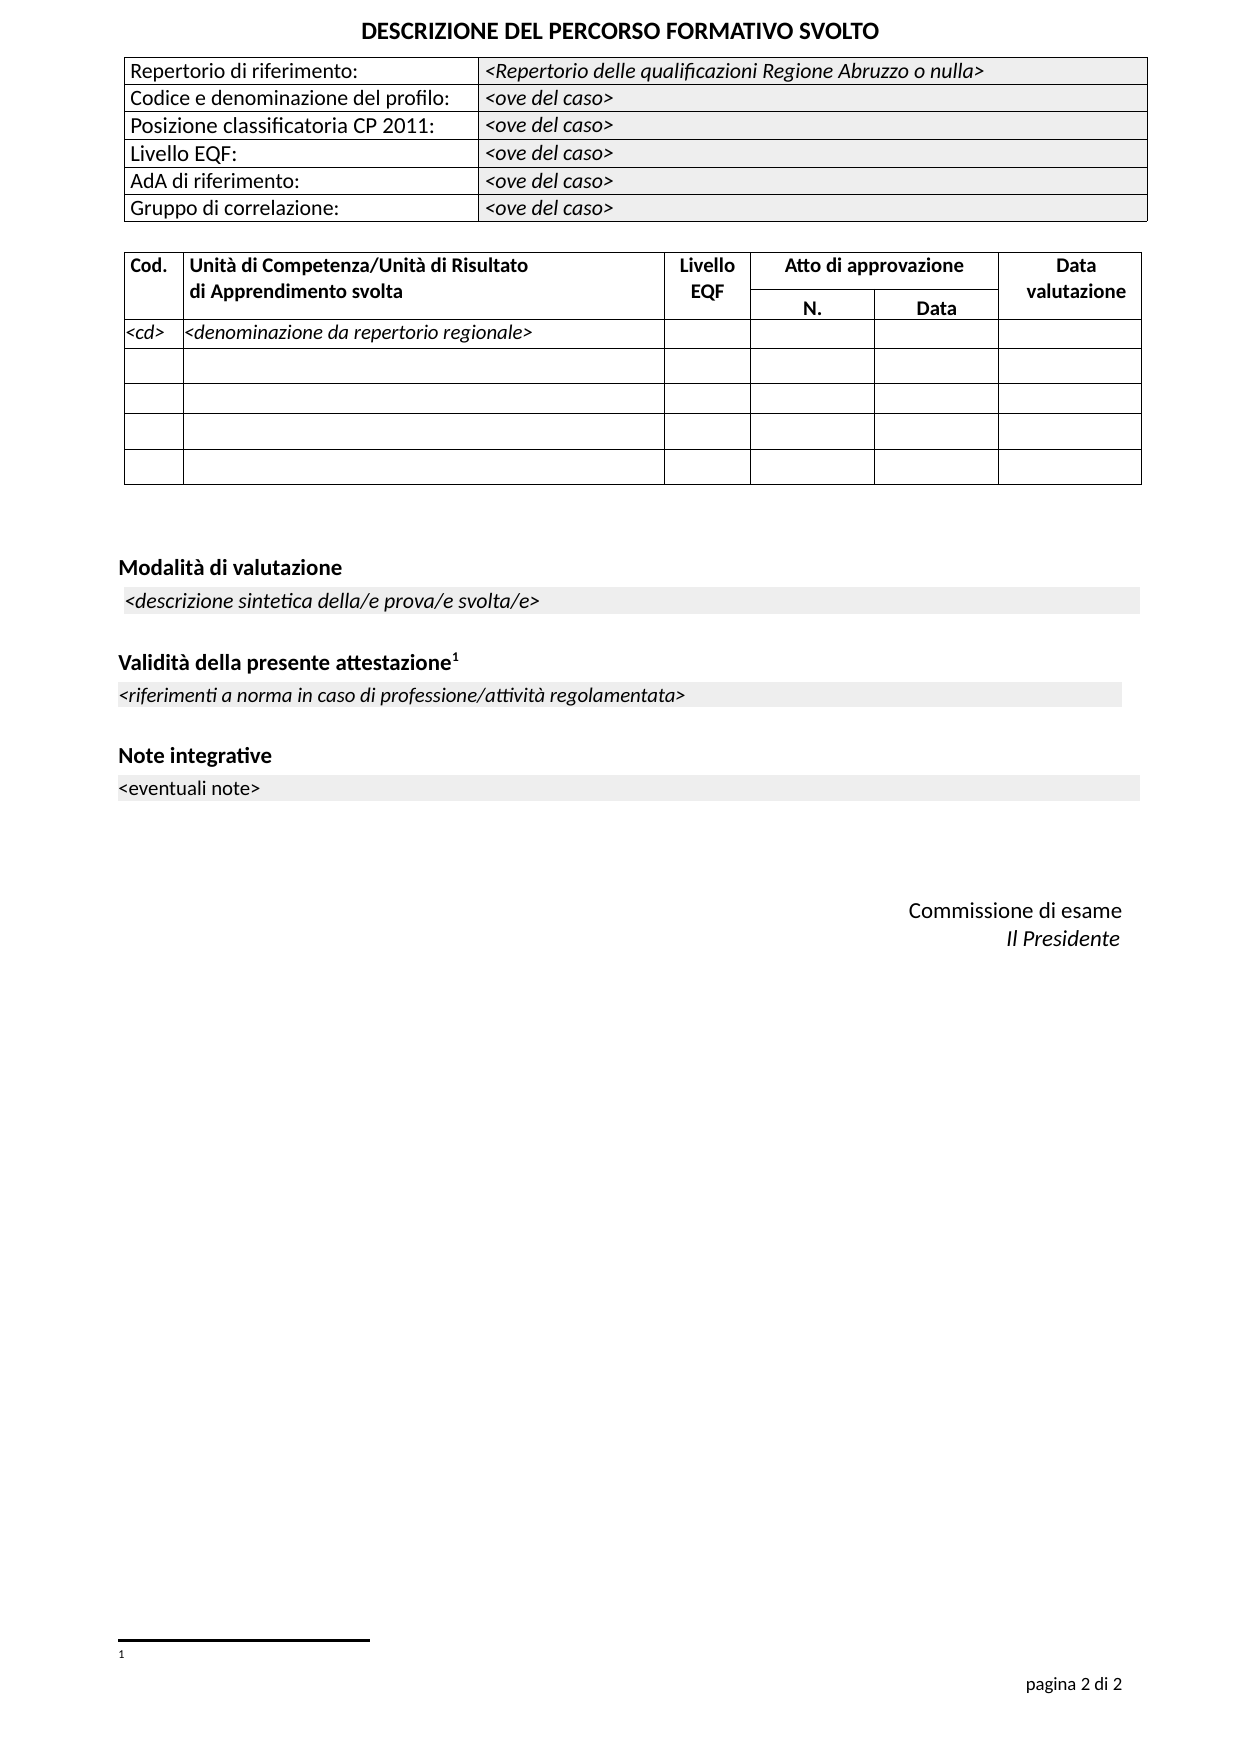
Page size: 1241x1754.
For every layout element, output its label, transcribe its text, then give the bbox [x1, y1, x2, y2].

table_header Livello EQF [665, 253, 750, 318]
table_cell <ove del caso> [479, 168, 1147, 194]
table_cell [125, 384, 183, 413]
table_cell [751, 349, 874, 383]
table_cell [665, 450, 750, 484]
table_cell <ove del caso> [479, 112, 1147, 139]
table_cell N. [751, 290, 874, 318]
text <descrizione sintetica della/e prova/e svolta/e> [124, 587, 1140, 614]
table_cell Codice e denominazione del profilo: [125, 85, 478, 111]
table_cell [184, 450, 664, 484]
table_header Atto di approvazione [751, 253, 998, 289]
table_cell <ove del caso> [479, 140, 1147, 167]
text Il Presidente [118, 924, 1122, 952]
table_cell [125, 414, 183, 448]
table_cell [875, 349, 998, 383]
table_cell [665, 414, 750, 448]
table_cell [875, 414, 998, 448]
table_cell [875, 450, 998, 484]
table_cell [665, 349, 750, 383]
table_cell <ove del caso> [479, 195, 1147, 221]
table_cell [999, 320, 1141, 348]
text <riferimenti a norma in caso di professione/attività regolamentata> [118, 682, 1122, 707]
table_header Repertorio di riferimento: [125, 58, 478, 84]
table_cell [184, 349, 664, 383]
table_cell <ove del caso> [479, 85, 1147, 111]
table_cell [999, 450, 1141, 484]
table_cell [751, 384, 874, 413]
table_cell [125, 450, 183, 484]
subtitle DESCRIZIONE DEL PERCORSO FORMATIVO SVOLTO [118, 15, 1122, 45]
table_header Data valutazione [999, 253, 1141, 318]
text Commissione di esame [118, 896, 1122, 924]
table_header <Repertorio delle qualificazioni Regione Abruzzo o nulla> [479, 58, 1147, 84]
table_cell [751, 414, 874, 448]
table_header Unità di Competenza/Unità di Risultato di Apprendimento svolta [184, 253, 664, 318]
table_cell [999, 349, 1141, 383]
table_header Cod. [125, 253, 183, 318]
text Validità della presente attestazione [118, 648, 1122, 676]
table_cell [999, 414, 1141, 448]
table_cell [751, 450, 874, 484]
table_cell [875, 320, 998, 348]
table_cell [751, 320, 874, 348]
table_cell [125, 349, 183, 383]
table_cell [999, 384, 1141, 413]
table_cell [665, 320, 750, 348]
table_cell [875, 384, 998, 413]
table_cell [184, 384, 664, 413]
table_cell Gruppo di correlazione: [125, 195, 478, 221]
table_cell Livello EQF: [125, 140, 478, 167]
text Modalità di valutazione [118, 553, 1122, 582]
table_cell <denominazione da repertorio regionale> [184, 320, 664, 348]
table_cell Posizione classificatoria CP 2011: [125, 112, 478, 139]
table_cell [184, 414, 664, 448]
table_cell Data [875, 290, 998, 318]
table_cell [665, 384, 750, 413]
table_cell AdA di riferimento: [125, 168, 478, 194]
text <eventuali note> [118, 775, 1140, 801]
text Note integrative [118, 741, 1122, 769]
table_cell <cd> [125, 320, 183, 348]
